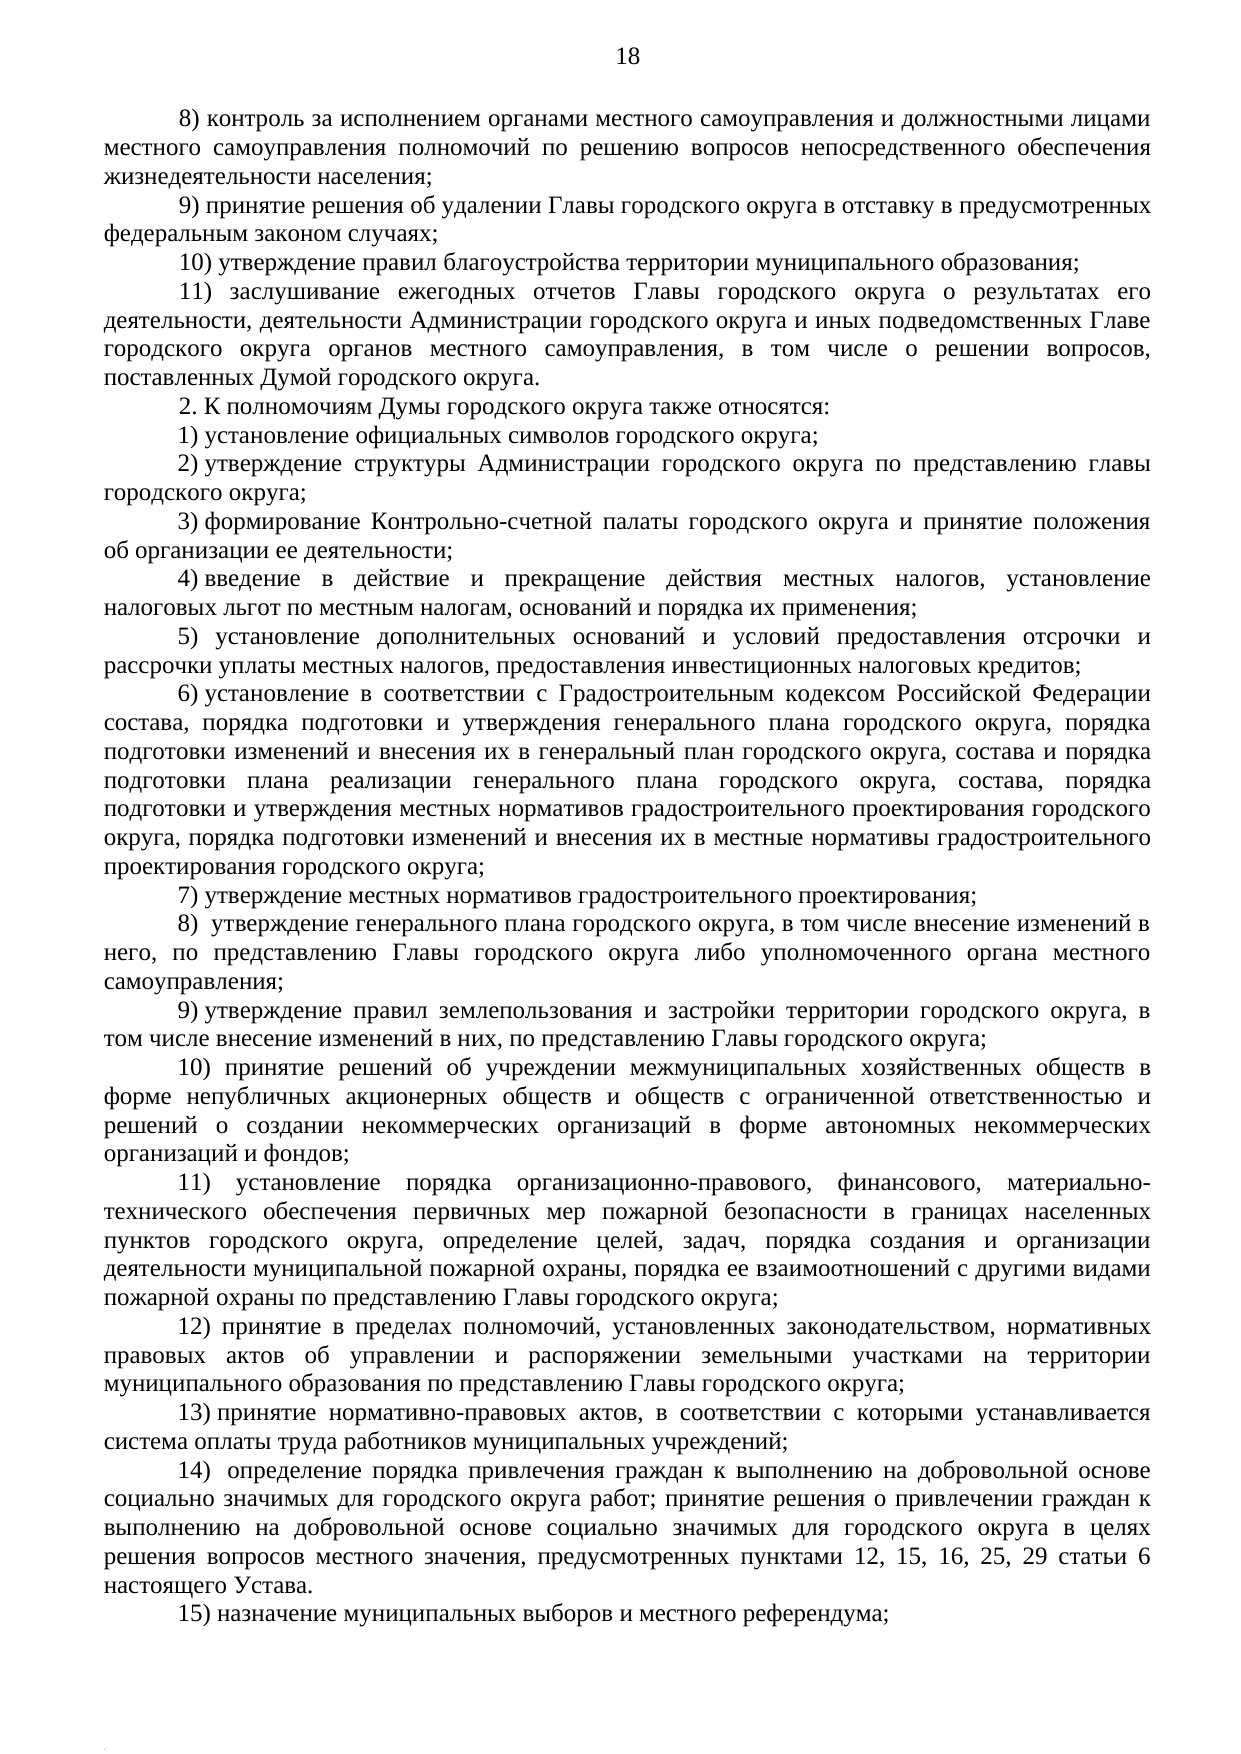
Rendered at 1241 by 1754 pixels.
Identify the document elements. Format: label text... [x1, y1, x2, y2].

text 15) назначение муниципальных выборов и местного референдума; [103, 1598, 1152, 1627]
text 10) утверждение правил благоустройства территории муниципального образования; [103, 247, 1152, 276]
text 1) установление официальных символов городского округа; [103, 420, 1152, 448]
text 7) утверждение местных нормативов градостроительного проектирования; [103, 880, 1152, 908]
text 8) утверждение генерального плана городского округа, в том числе внесение изменений в него, по представлению Главы городского округа либо уполномоченного органа местного самоуправления; [103, 908, 1152, 995]
text 11) заслушивание ежегодных отчетов Главы городского округа о результатах его деятельности, деятельности Администрации городского округа и иных подведомственных Главе городского округа органов местного самоуправления, в том числе о решении вопросов, поставленных Думой городского округа. [103, 276, 1152, 391]
text 11) установление порядка организационно-правового, финансового, материально-технического обеспечения первичных мер пожарной безопасности в границах населенных пунктов городского округа, определение целей, задач, порядка создания и организации деятельности муниципальной пожарной охраны, порядка ее взаимоотношений с другими видами пожарной охраны по представлению Главы городского округа; [103, 1167, 1152, 1311]
text 14) определение порядка привлечения граждан к выполнению на добровольной основе социально значимых для городского округа работ; принятие решения о привлечении граждан к выполнению на добровольной основе социально значимых для городского округа в целях решения вопросов местного значения, предусмотренных пунктами 12, 15, 16, 25, 29 статьи 6 настоящего Устава. [103, 1455, 1152, 1598]
text 9) принятие решения об удалении Главы городского округа в отставку в предусмотренных федеральным законом случаях; [103, 190, 1152, 247]
text 2) утверждение структуры Администрации городского округа по представлению главы городского округа; [103, 448, 1152, 506]
text 9) утверждение правил землепользования и застройки территории городского округа, в том числе внесение изменений в них, по представлению Главы городского округа; [103, 995, 1152, 1052]
text 10) принятие решений об учреждении межмуниципальных хозяйственных обществ в форме непубличных акционерных обществ и обществ с ограниченной ответственностью и решений о создании некоммерческих организаций в форме автономных некоммерческих организаций и фондов; [103, 1052, 1152, 1167]
text 8) контроль за исполнением органами местного самоуправления и должностными лицами местного самоуправления полномочий по решению вопросов непосредственного обеспечения жизнедеятельности населения; [103, 103, 1152, 190]
text 4) введение в действие и прекращение действия местных налогов, установление налоговых льгот по местным налогам, оснований и порядка их применения; [103, 563, 1152, 621]
text 3) формирование Контрольно-счетной палаты городского округа и принятие положения об организации ее деятельности; [103, 506, 1152, 563]
text 13) принятие нормативно-правовых актов, в соответствии с которыми устанавливается система оплаты труда работников муниципальных учреждений; [103, 1397, 1152, 1455]
text 6) установление в соответствии с Градостроительным кодексом Российской Федерации состава, порядка подготовки и утверждения генерального плана городского округа, порядка подготовки изменений и внесения их в генеральный план городского округа, состава и порядка подготовки плана реализации генерального плана городского округа, состава, порядка подготовки и утверждения местных нормативов градостроительного проектирования городского округа, порядка подготовки изменений и внесения их в местные нормативы градостроительного проектирования городского округа; [103, 678, 1152, 880]
text 2. К полномочиям Думы городского округа также относятся: [103, 391, 1152, 420]
text 5) установление дополнительных оснований и условий предоставления отсрочки и рассрочки уплаты местных налогов, предоставления инвестиционных налоговых кредитов; [103, 621, 1152, 678]
text 12) принятие в пределах полномочий, установленных законодательством, нормативных правовых актов об управлении и распоряжении земельными участками на территории муниципального образования по представлению Главы городского округа; [103, 1311, 1152, 1397]
